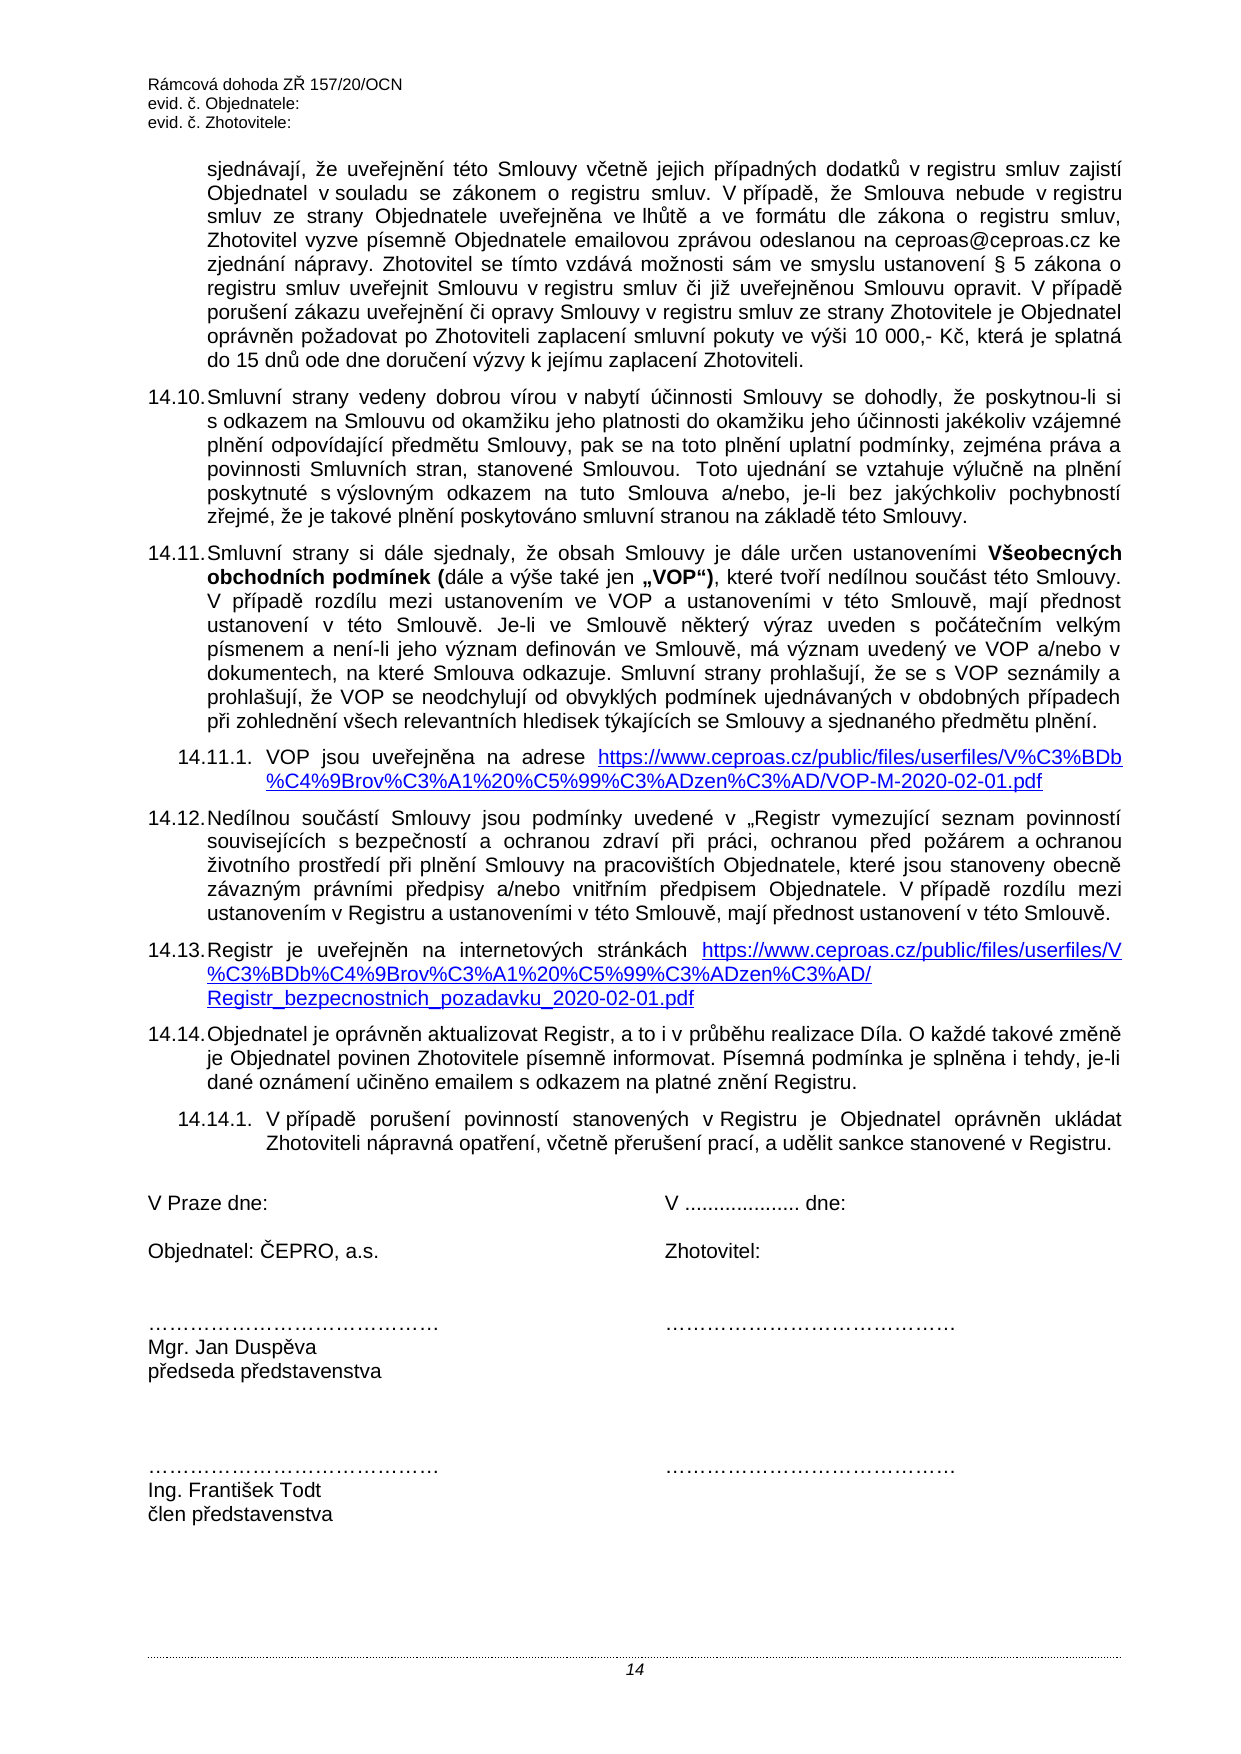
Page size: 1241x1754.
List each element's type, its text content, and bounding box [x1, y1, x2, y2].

text V případě porušení povinností stanovených v Registru je Objednatel oprávněn ukládat Zhotoviteli nápravná opatření, včetně přerušení prací, a udělit sankce stanovené v Registru. [177, 1106, 1122, 1154]
list Smluvní strany si dále sjednaly, že obsah Smlouvy je dále určen ustanoveními Všeobecných obchodních podmínek (dále a výše také jen „VOP“), které tvoří nedílnou součást této Smlouvy. V případě rozdílu mezi ustanovením ve VOP a ustanoveními v této Smlouvě, mají přednost ustanovení v této Smlouvě. Je-li ve Smlouvě některý výraz uveden s počátečním velkým písmenem a není-li jeho význam definován ve Smlouvě, má význam uvedený ve VOP a/nebo v dokumentech, na které Smlouva odkazuje. Smluvní strany prohlašují, že se s VOP seznámily a prohlašují, že VOP se neodchylují od obvyklých podmínek ujednávaných v obdobných případech při zohlednění všech relevantních hledisek týkajících se Smlouvy a sjednaného předmětu plnění. [148, 541, 1122, 732]
text Objednatel: ČEPRO, a.s. Zhotovitel: [148, 1239, 1122, 1263]
list Objednatel je oprávněn aktualizovat Registr, a to i v průběhu realizace Díla. O každé takové změně je Objednatel povinen Zhotovitele písemně informovat. Písemná podmínka je splněna i tehdy, je-li dané oznámení učiněno emailem s odkazem na platné znění Registru. [148, 1022, 1122, 1094]
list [148, 156, 1122, 372]
text Mgr. Jan Duspěva [148, 1334, 1122, 1358]
text …………………………………… …………………………………… [148, 1311, 1122, 1334]
text předseda představenstva [148, 1358, 1122, 1382]
list Smluvní strany vedeny dobrou vírou v nabytí účinnosti Smlouvy se dohodly, že poskytnou-li si s odkazem na Smlouvu od okamžiku jeho platnosti do okamžiku jeho účinnosti jakékoliv vzájemné plnění odpovídající předmětu Smlouvy, pak se na toto plnění uplatní podmínky, zejména práva a povinnosti Smluvních stran, stanovené Smlouvou. Toto ujednání se vztahuje výlučně na plnění poskytnuté s výslovným odkazem na tuto Smlouva a/nebo, je-li bez jakýchkoliv pochybností zřejmé, že je takové plnění poskytováno smluvní stranou na základě této Smlouvy. [148, 384, 1122, 528]
list Registr je uveřejněn na internetových stránkách https://www.ceproas.cz/public/files/userfiles/V%C3%BDb%C4%9Brov%C3%A1%20%C5%99%C3%ADzen%C3%AD/Registr_bezpecnostnich_pozadavku_2020-02-01.pdf [148, 938, 1122, 1009]
text V Praze dne: V .................... dne: [148, 1191, 1122, 1215]
text Ing. František Todt [148, 1478, 1122, 1502]
list Nedílnou součástí Smlouvy jsou podmínky uvedené v „Registr vymezující seznam povinností souvisejících s bezpečností a ochranou zdraví při práci, ochranou před požárem a ochranou životního prostředí při plnění Smlouvy na pracovištích Objednatele, které jsou stanoveny obecně závazným právními předpisy a/nebo vnitřním předpisem Objednatele. V případě rozdílu mezi ustanovením v Registru a ustanoveními v této Smlouvě, mají přednost ustanovení v této Smlouvě. [148, 805, 1122, 925]
text …………………………………… …………………………………… [148, 1454, 1122, 1478]
list VOP jsou uveřejněna na adrese https://www.ceproas.cz/public/files/userfiles/V%C3%BDb%C4%9Brov%C3%A1%20%C5%99%C3%ADzen%C3%AD/VOP-M-2020-02-01.pdf [177, 745, 1122, 793]
text člen představenstva [148, 1502, 1122, 1526]
